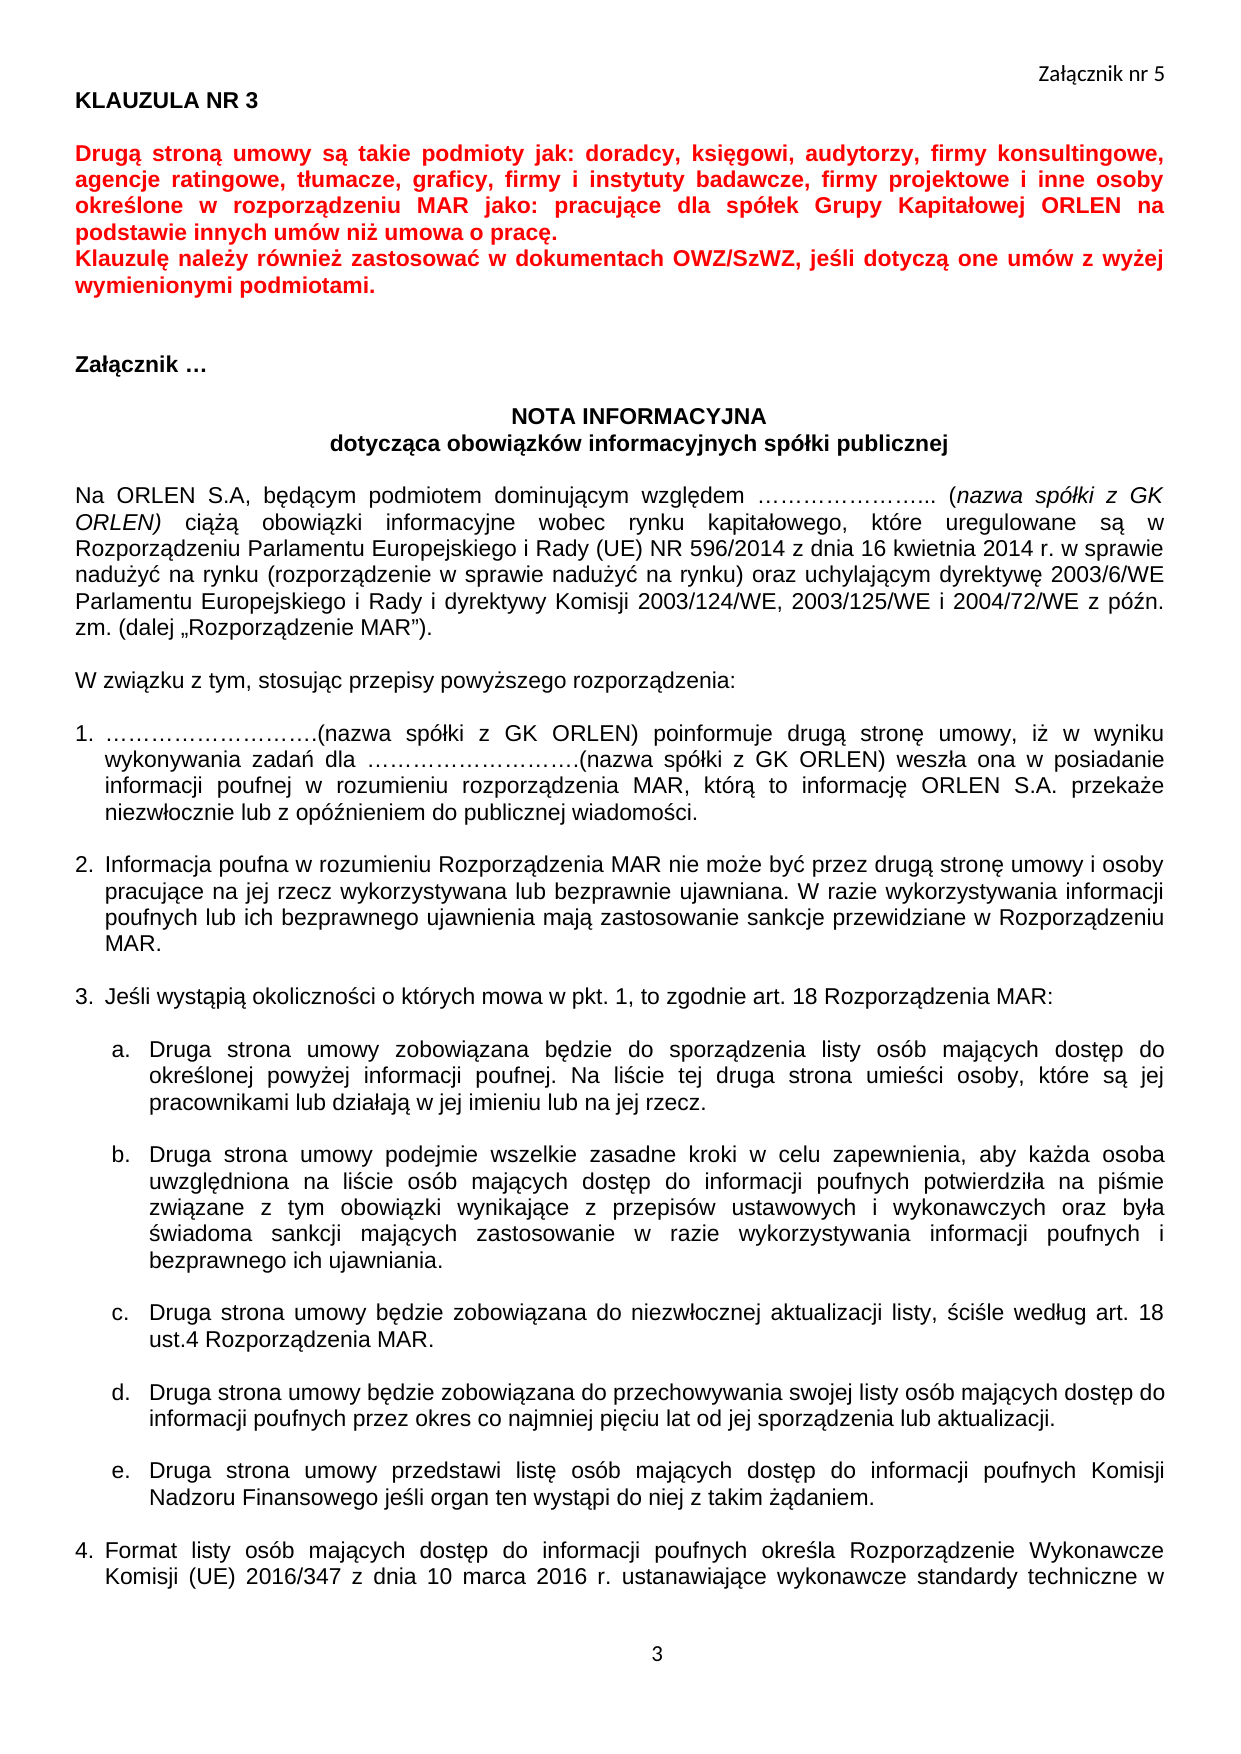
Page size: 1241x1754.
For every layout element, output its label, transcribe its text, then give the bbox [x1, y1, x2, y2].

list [75, 1537, 1165, 1589]
list Informacja poufna w rozumieniu Rozporządzenia MAR nie może być przez drugą stronę umowy i osoby pracujące na jej rzecz wykorzystywana lub bezprawnie ujawniana. W razie wykorzystywania informacji poufnych lub ich bezprawnego ujawnienia mają zastosowanie sankcje przewidziane w Rozporządzeniu MAR. [75, 851, 1165, 957]
text Załącznik … [75, 351, 1165, 377]
list Druga strona umowy przedstawi listę osób mających dostęp do informacji poufnych Komisji Nadzoru Finansowego jeśli organ ten wystąpi do niej z takim żądaniem. [111, 1457, 1165, 1510]
text Drugą stroną umowy są takie podmioty jak: doradcy, księgowi, audytorzy, firmy konsultingowe, agencje ratingowe, tłumacze, graficy, firmy i instytuty badawcze, firmy projektowe i inne osoby określone w rozporządzeniu MAR jako: pracujące dla spółek Grupy Kapitałowej ORLEN na podstawie innych umów niż umowa o pracę. [75, 140, 1165, 245]
text NOTA INFORMACYJNA [112, 403, 1165, 430]
text W związku z tym, stosując przepisy powyższego rozporządzenia: [75, 667, 1165, 693]
list Druga strona umowy podejmie wszelkie zasadne kroki w celu zapewnienia, aby każda osoba uwzględniona na liście osób mających dostęp do informacji poufnych potwierdziła na piśmie związane z tym obowiązki wynikające z przepisów ustawowych i wykonawczych oraz była świadoma sankcji mających zastosowanie w razie wykorzystywania informacji poufnych i bezprawnego ich ujawniania. [111, 1141, 1165, 1273]
list Druga strona umowy zobowiązana będzie do sporządzenia listy osób mających dostęp do określonej powyżej informacji poufnej. Na liście tej druga strona umieści osoby, które są jej pracownikami lub działają w jej imieniu lub na jej rzecz. [111, 1036, 1165, 1115]
list ……………………….(nazwa spółki z GK ORLEN) poinformuje drugą stronę umowy, iż w wyniku wykonywania zadań dla ……………………….(nazwa spółki z GK ORLEN) weszła ona w posiadanie informacji poufnej w rozumieniu rozporządzenia MAR, którą to informację ORLEN S.A. przekaże niezwłocznie lub z opóźnieniem do publicznej wiadomości. [75, 719, 1165, 825]
list Jeśli wystąpią okoliczności o których mowa w pkt. 1, to zgodnie art. 18 Rozporządzenia MAR: [75, 983, 1165, 1009]
list Druga strona umowy będzie zobowiązana do niezwłocznej aktualizacji listy, ściśle według art. 18 ust.4 Rozporządzenia MAR. [111, 1299, 1165, 1352]
text Klauzulę należy również zastosować w dokumentach OWZ/SzWZ, jeśli dotyczą one umów z wyżej wymienionymi podmiotami. [75, 245, 1165, 298]
text dotycząca obowiązków informacyjnych spółki publicznej [112, 430, 1165, 456]
text Na ORLEN S.A, będącym podmiotem dominującym względem …………………... (nazwa spółki z GK ORLEN) ciążą obowiązki informacyjne wobec rynku kapitałowego, które uregulowane są w Rozporządzeniu Parlamentu Europejskiego i Rady (UE) NR 596/2014 z dnia 16 kwietnia 2014 r. w sprawie nadużyć na rynku (rozporządzenie w sprawie nadużyć na rynku) oraz uchylającym dyrektywę 2003/6/WE Parlamentu Europejskiego i Rady i dyrektywy Komisji 2003/124/WE, 2003/125/WE i 2004/72/WE z późn. zm. (dalej „Rozporządzenie MAR”). [75, 482, 1165, 641]
list Druga strona umowy będzie zobowiązana do przechowywania swojej listy osób mających dostęp do informacji poufnych przez okres co najmniej pięciu lat od jej sporządzenia lub aktualizacji. [111, 1378, 1165, 1431]
text KLAUZULA NR 3 [75, 87, 1165, 113]
